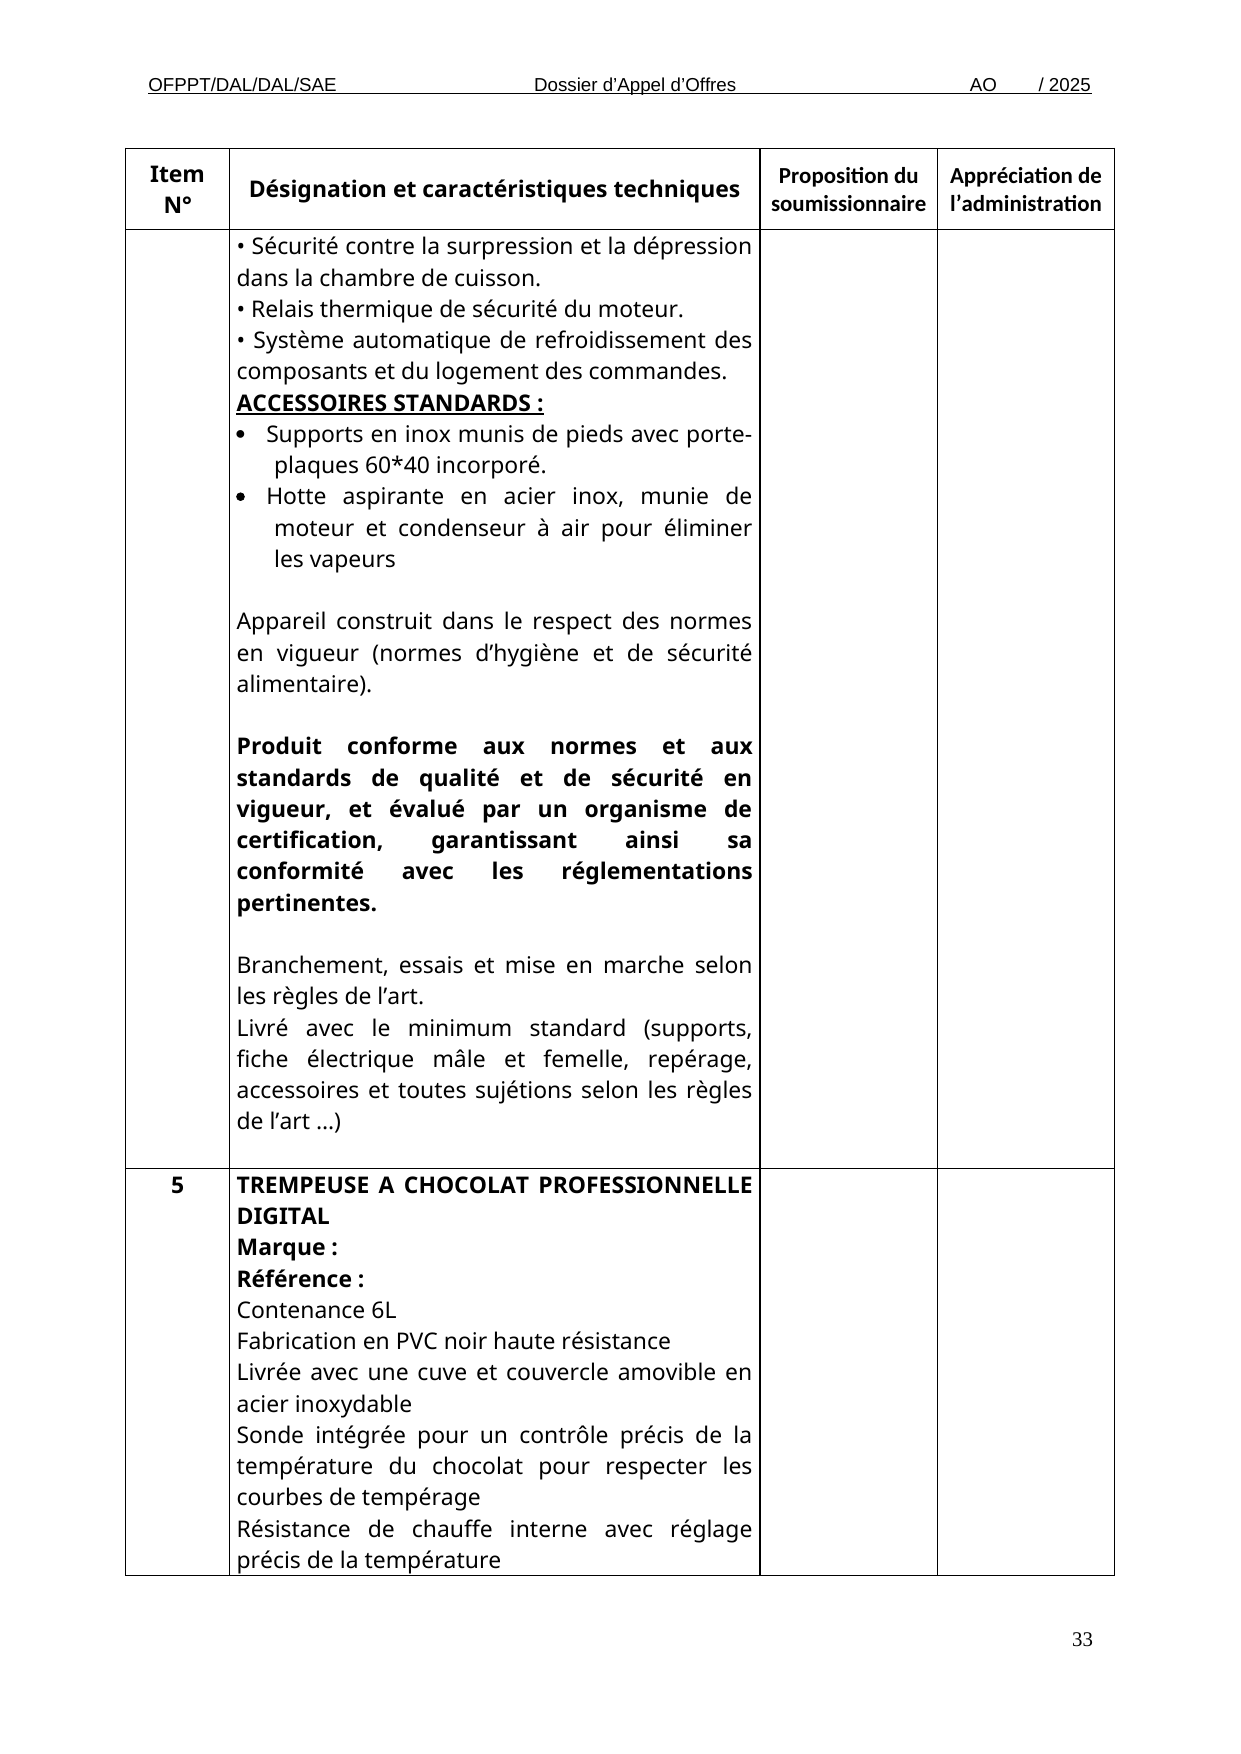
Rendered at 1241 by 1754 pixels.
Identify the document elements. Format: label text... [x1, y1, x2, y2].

table_header Proposition du soumissionnaire [761, 149, 937, 229]
table_cell 4 [126, 230, 229, 1168]
table_cell [761, 230, 937, 1168]
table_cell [230, 230, 759, 1168]
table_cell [230, 1169, 759, 1575]
table_header Désignation et caractéristiques techniques [230, 149, 759, 229]
table_cell [938, 230, 1114, 1168]
table_header Item N° [126, 149, 229, 229]
table_cell [761, 1169, 937, 1575]
table_cell 5 [126, 1169, 229, 1575]
table_header Appréciation de l’administration [938, 149, 1114, 229]
table_cell [938, 1169, 1114, 1575]
